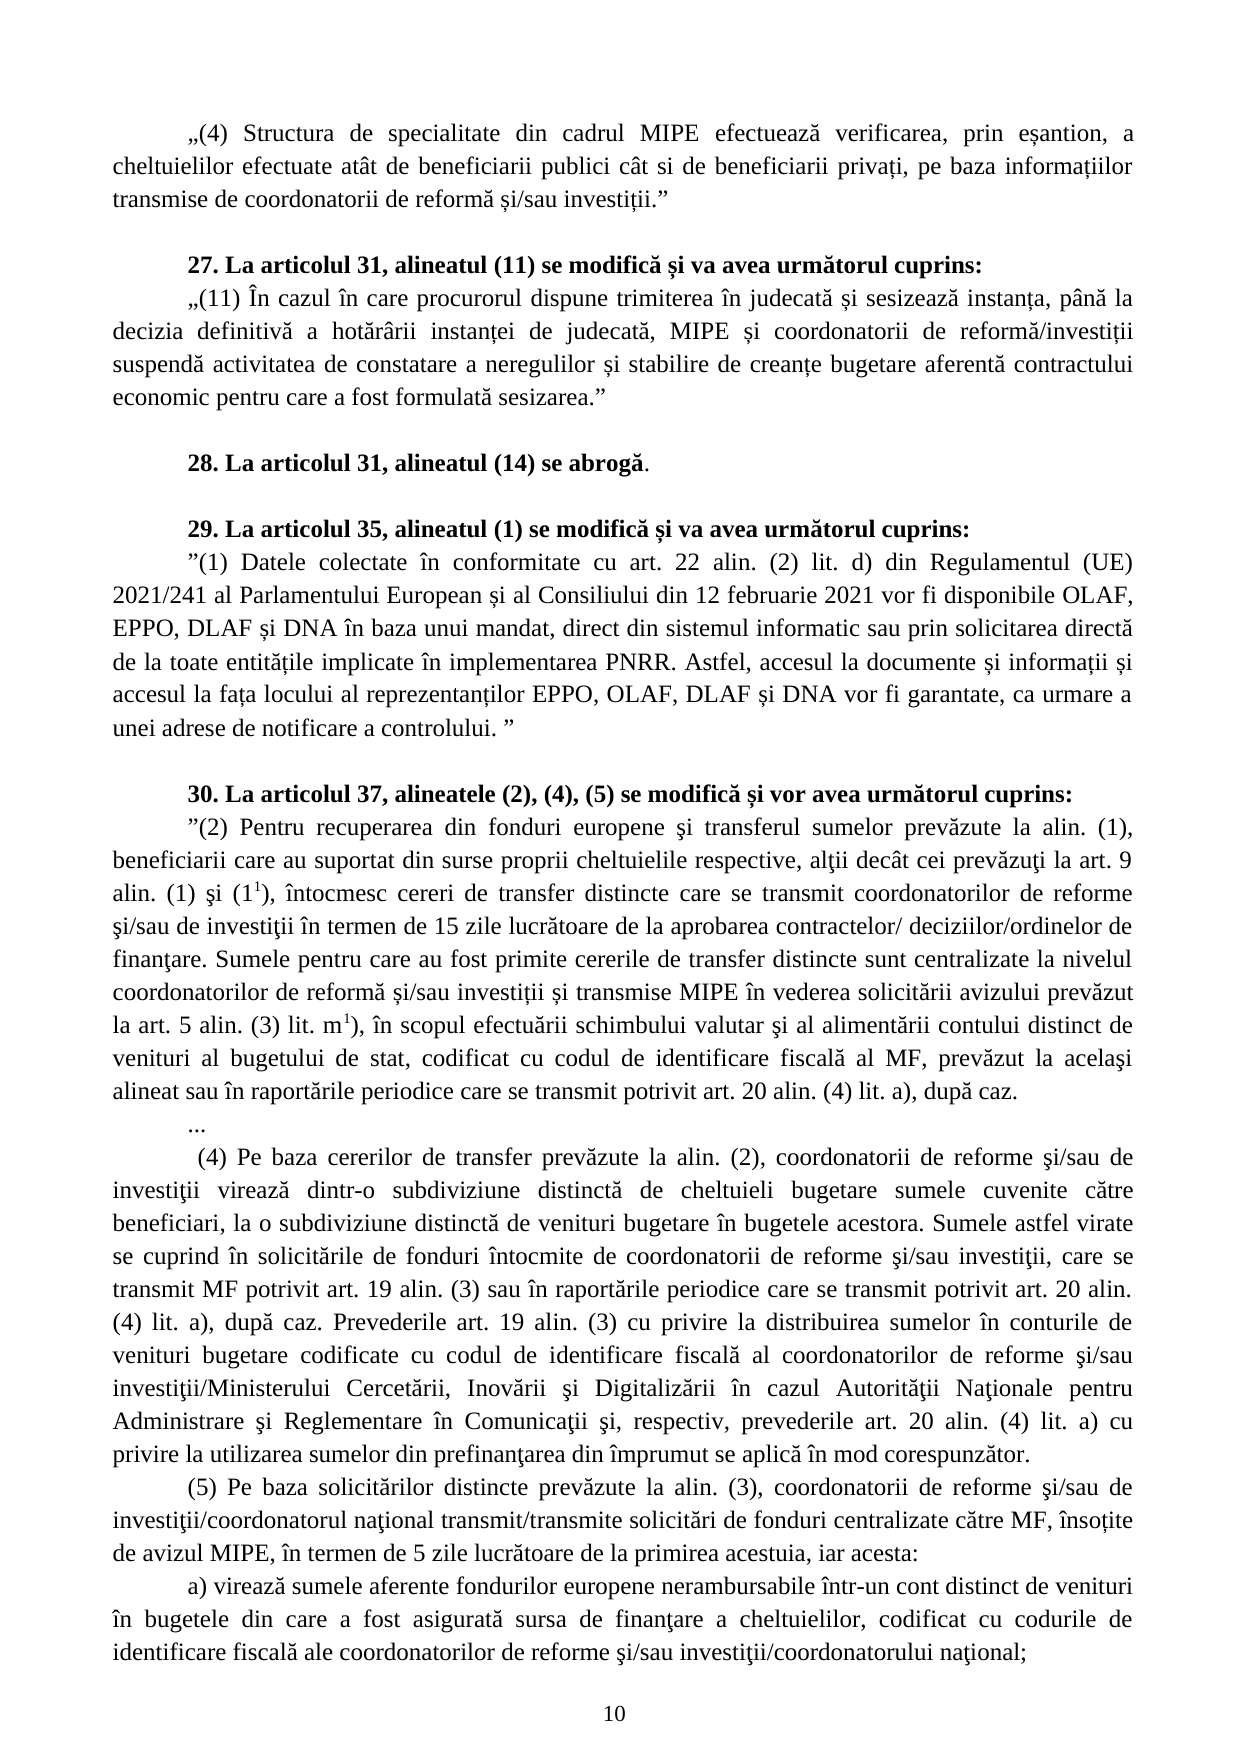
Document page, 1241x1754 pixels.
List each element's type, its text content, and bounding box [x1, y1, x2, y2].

text 28. La articolul 31, alineatul (14) se abrogă. [112, 448, 1134, 477]
text „(4) Structura de specialitate din cadrul MIPE efectuează verificarea, prin eșantion, a cheltuielilor efectuate atât de beneficiarii publici cât si de beneficiarii privați, pe baza informațiilor transmise de coordonatorii de reformă și/sau investiții.” [112, 118, 1134, 213]
text ”(1) Datele colectate în conformitate cu art. 22 alin. (2) lit. d) din Regulamentul (UE) 2021/241 al Parlamentului European și al Consiliului din 12 februarie 2021 vor fi disponibile OLAF, EPPO, DLAF și DNA în baza unui mandat, direct din sistemul informatic sau prin solicitarea directă de la toate entitățile implicate în implementarea PNRR. Astfel, accesul la documente și informații și accesul la fața locului al reprezentanților EPPO, OLAF, DLAF și DNA vor fi garantate, ca urmare a unei adrese de notificare a controlului. ” [112, 547, 1134, 741]
text a) virează sumele aferente fondurilor europene nerambursabile într-un cont distinct de venituri în bugetele din care a fost asigurată sursa de finanţare a cheltuielilor, codificat cu codurile de identificare fiscală ale coordonatorilor de reforme şi/sau investiţii/coordonatorului naţional; [112, 1571, 1134, 1666]
text 27. La articolul 31, alineatul (11) se modifică și va avea următorul cuprins: [112, 250, 1134, 279]
text ”(2) Pentru recuperarea din fonduri europene şi transferul sumelor prevăzute la alin. (1), beneficiarii care au suportat din surse proprii cheltuielile respective, alţii decât cei prevăzuţi la art. 9 alin. (1) şi (11), întocmesc cereri de transfer distincte care se transmit coordonatorilor de reforme şi/sau de investiţii în termen de 15 zile lucrătoare de la aprobarea contractelor/ deciziilor/ordinelor de finanţare. Sumele pentru care au fost primite cererile de transfer distincte sunt centralizate la nivelul coordonatorilor de reformă și/sau investiții și transmise MIPE în vederea solicitării avizului prevăzut la art. 5 alin. (3) lit. m1), în scopul efectuării schimbului valutar şi al alimentării contului distinct de venituri al bugetului de stat, codificat cu codul de identificare fiscală al MF, prevăzut la acelaşi alineat sau în raportările periodice care se transmit potrivit art. 20 alin. (4) lit. a), după caz. [112, 812, 1134, 1104]
text ... [112, 1109, 1134, 1138]
text 29. La articolul 35, alineatul (1) se modifică și va avea următorul cuprins: [112, 514, 1134, 543]
text (4) Pe baza cererilor de transfer prevăzute la alin. (2), coordonatorii de reforme şi/sau de investiţii virează dintr-o subdiviziune distinctă de cheltuieli bugetare sumele cuvenite către beneficiari, la o subdiviziune distinctă de venituri bugetare în bugetele acestora. Sumele astfel virate se cuprind în solicitările de fonduri întocmite de coordonatorii de reforme şi/sau investiţii, care se transmit MF potrivit art. 19 alin. (3) sau în raportările periodice care se transmit potrivit art. 20 alin. (4) lit. a), după caz. Prevederile art. 19 alin. (3) cu privire la distribuirea sumelor în conturile de venituri bugetare codificate cu codul de identificare fiscală al coordonatorilor de reforme şi/sau investiţii/Ministerului Cercetării, Inovării şi Digitalizării în cazul Autorităţii Naţionale pentru Administrare şi Reglementare în Comunicaţii şi, respectiv, prevederile art. 20 alin. (4) lit. a) cu privire la utilizarea sumelor din prefinanţarea din împrumut se aplică în mod corespunzător. [112, 1142, 1134, 1468]
text 30. La articolul 37, alineatele (2), (4), (5) se modifică și vor avea următorul cuprins: [112, 779, 1134, 807]
text (5) Pe baza solicitărilor distincte prevăzute la alin. (3), coordonatorii de reforme şi/sau de investiţii/coordonatorul naţional transmit/transmite solicitări de fonduri centralizate către MF, însoțite de avizul MIPE, în termen de 5 zile lucrătoare de la primirea acestuia, iar acesta: [112, 1472, 1134, 1567]
text „(11) În cazul în care procurorul dispune trimiterea în judecată și sesizează instanța, până la decizia definitivă a hotărârii instanței de judecată, MIPE și coordonatorii de reformă/investiții suspendă activitatea de constatare a neregulilor și stabilire de creanțe bugetare aferentă contractului economic pentru care a fost formulată sesizarea.” [112, 283, 1134, 411]
